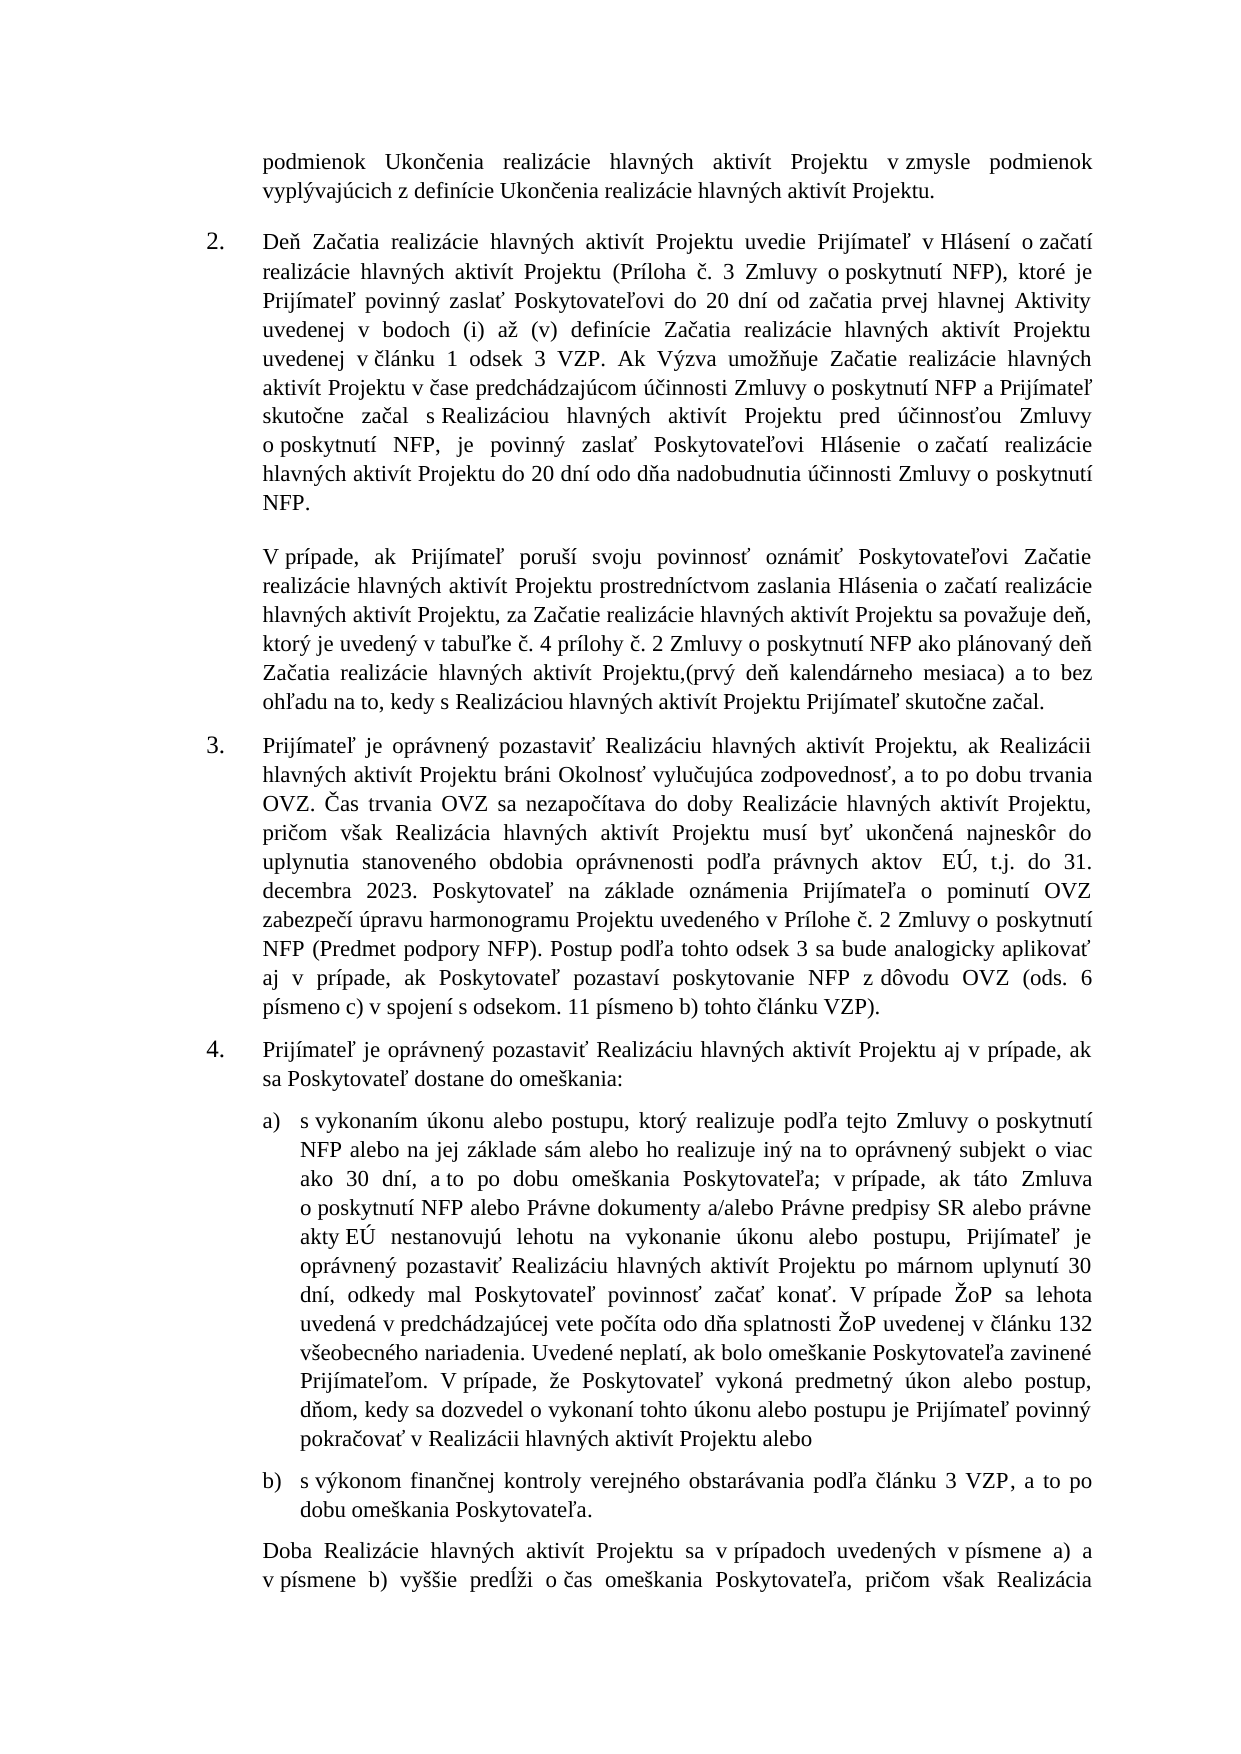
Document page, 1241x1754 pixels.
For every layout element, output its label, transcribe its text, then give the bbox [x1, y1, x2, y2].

list s vykonaním úkonu alebo postupu, ktorý realizuje podľa tejto Zmluvy o poskytnutí NFP alebo na jej základe sám alebo ho realizuje iný na to oprávnený subjekt o viac ako 30 dní, a to po dobu omeškania Poskytovateľa; v prípade, ak táto Zmluva o poskytnutí NFP alebo Právne dokumenty a/alebo Právne predpisy SR alebo právne akty EÚ nestanovujú lehotu na vykonanie úkonu alebo postupu, Prijímateľ je oprávnený pozastaviť Realizáciu hlavných aktivít Projektu po márnom uplynutí 30 dní, odkedy mal Poskytovateľ povinnosť začať konať. V prípade ŽoP sa lehota uvedená v predchádzajúcej vete počíta odo dňa splatnosti ŽoP uvedenej v článku 132 všeobecného nariadenia. Uvedené neplatí, ak bolo omeškanie Poskytovateľa zavinené Prijímateľom. V prípade, že Poskytovateľ vykoná predmetný úkon alebo postup, dňom, kedy sa dozvedel o vykonaní tohto úkonu alebo postupu je Prijímateľ povinný pokračovať v Realizácii hlavných aktivít Projektu alebo [262, 1107, 1092, 1452]
list s výkonom finančnej kontroly verejného obstarávania podľa článku 3 VZP, a to po dobu omeškania Poskytovateľa. [262, 1467, 1092, 1522]
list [206, 148, 1092, 203]
list Prijímateľ je oprávnený pozastaviť Realizáciu hlavných aktivít Projektu, ak Realizácii hlavných aktivít Projektu bráni Okolnosť vylučujúca zodpovednosť, a to po dobu trvania OVZ. Čas trvania OVZ sa nezapočítava do doby Realizácie hlavných aktivít Projektu, pričom však Realizácia hlavných aktivít Projektu musí byť ukončená najneskôr do uplynutia stanoveného obdobia oprávnenosti podľa právnych aktov EÚ, t.j. do 31. decembra 2023. Poskytovateľ na základe oznámenia Prijímateľa o pominutí OVZ zabezpečí úpravu harmonogramu Projektu uvedeného v Prílohe č. 2 Zmluvy o poskytnutí NFP (Predmet podpory NFP). Postup podľa tohto odsek 3 sa bude analogicky aplikovať aj v prípade, ak Poskytovateľ pozastaví poskytovanie NFP z dôvodu OVZ (ods. 6 písmeno c) v spojení s odsekom. 11 písmeno b) tohto článku VZP). [206, 730, 1092, 1019]
list Deň Začatia realizácie hlavných aktivít Projektu uvedie Prijímateľ v Hlásení o začatí realizácie hlavných aktivít Projektu (Príloha č. 3 Zmluvy o poskytnutí NFP), ktoré je Prijímateľ povinný zaslať Poskytovateľovi do 20 dní od začatia prvej hlavnej Aktivity uvedenej v bodoch (i) až (v) definície Začatia realizácie hlavných aktivít Projektu uvedenej v článku 1 odsek 3 VZP. Ak Výzva umožňuje Začatie realizácie hlavných aktivít Projektu v čase predchádzajúcom účinnosti Zmluvy o poskytnutí NFP a Prijímateľ skutočne začal s Realizáciou hlavných aktivít Projektu pred účinnosťou Zmluvy o poskytnutí NFP, je povinný zaslať Poskytovateľovi Hlásenie o začatí realizácie hlavných aktivít Projektu do 20 dní odo dňa nadobudnutia účinnosti Zmluvy o poskytnutí NFP. [206, 226, 1092, 516]
list V prípade, ak Prijímateľ poruší svoju povinnosť oznámiť Poskytovateľovi Začatie realizácie hlavných aktivít Projektu prostredníctvom zaslania Hlásenia o začatí realizácie hlavných aktivít Projektu, za Začatie realizácie hlavných aktivít Projektu sa považuje deň, ktorý je uvedený v tabuľke č. 4 prílohy č. 2 Zmluvy o poskytnutí NFP ako plánovaný deň Začatia realizácie hlavných aktivít Projektu,(prvý deň kalendárneho mesiaca) a to bez ohľadu na to, kedy s Realizáciou hlavných aktivít Projektu Prijímateľ skutočne začal. [262, 543, 1092, 714]
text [262, 1537, 1092, 1593]
list Prijímateľ je oprávnený pozastaviť Realizáciu hlavných aktivít Projektu aj v prípade, ak sa Poskytovateľ dostane do omeškania: [206, 1034, 1092, 1092]
